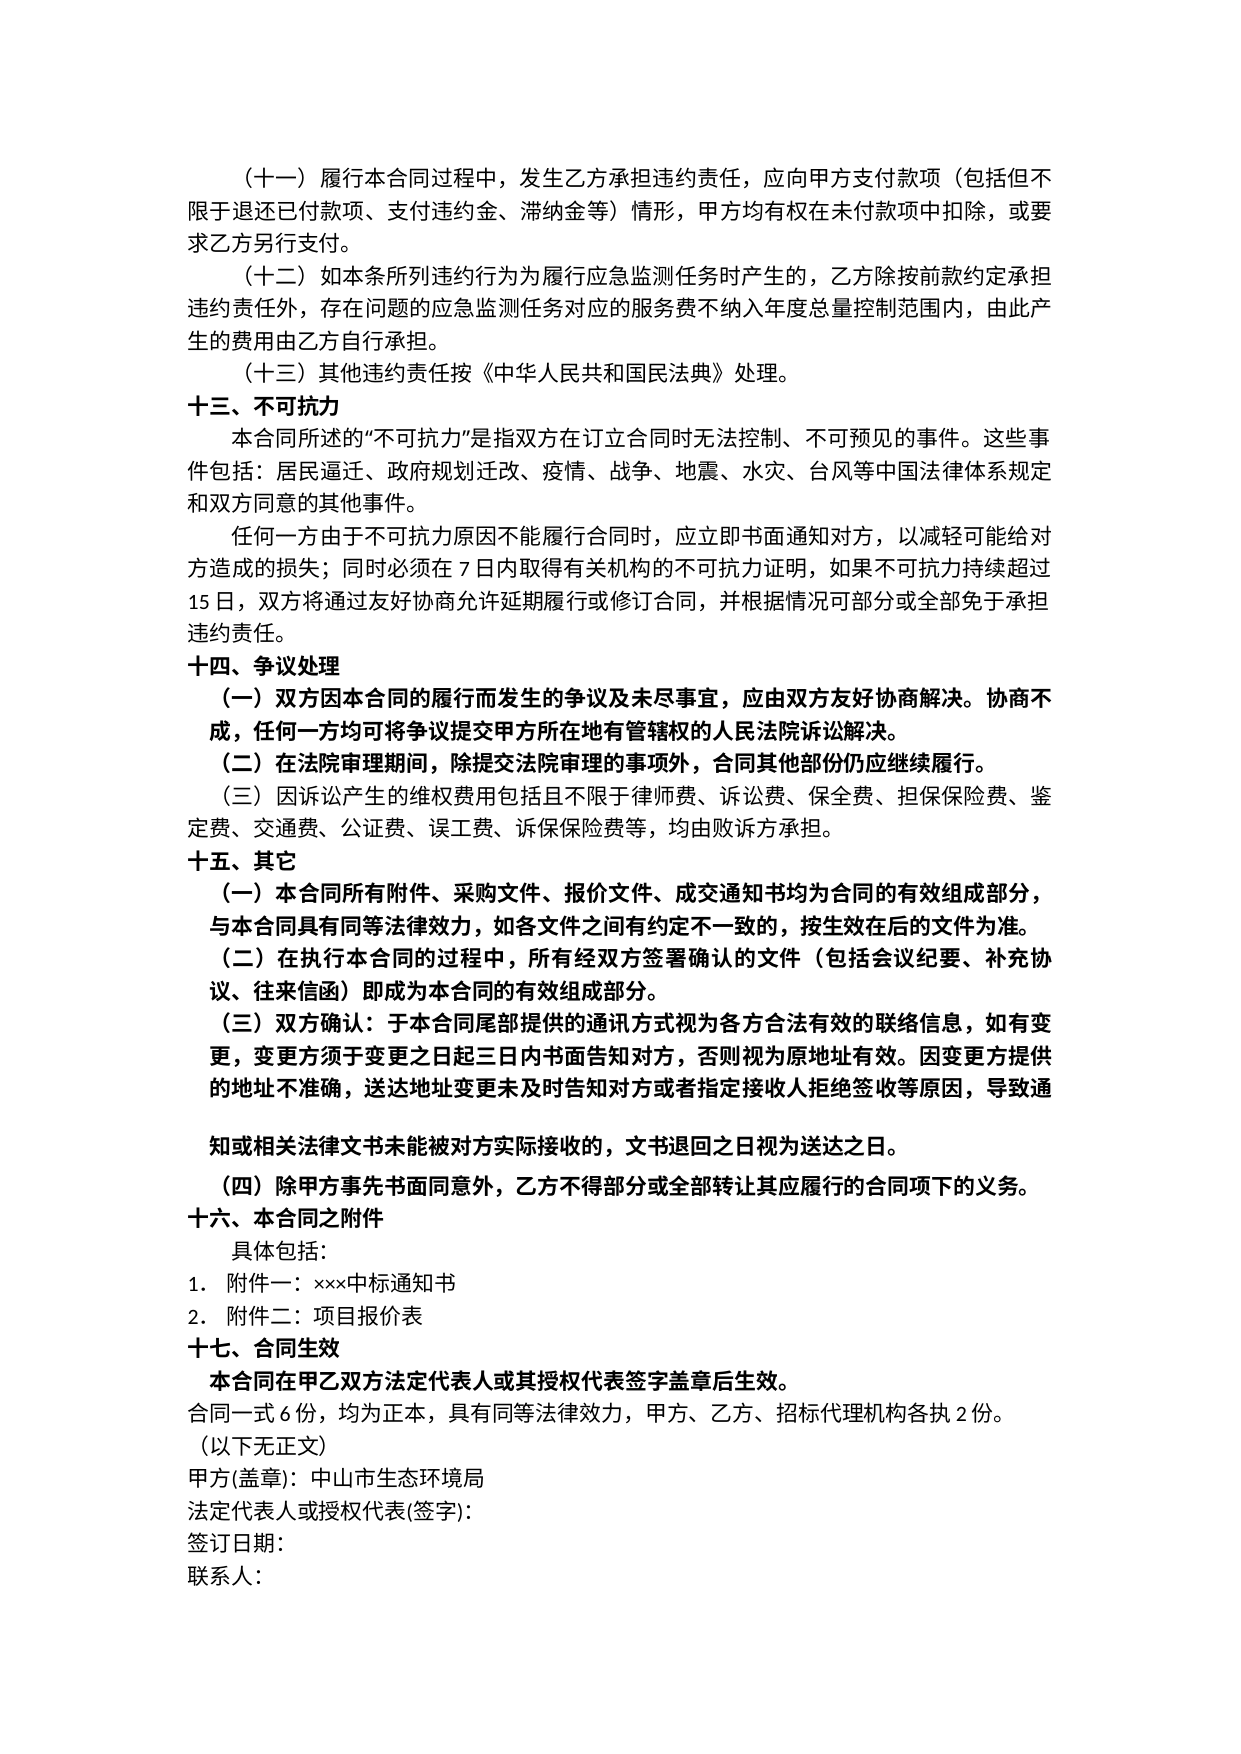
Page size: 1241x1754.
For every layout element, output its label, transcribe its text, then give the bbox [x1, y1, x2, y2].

text 十六、本合同之附件 [187, 1202, 1053, 1234]
text 十三、不可抗力 [187, 389, 1053, 422]
text （一）本合同所有附件、采购文件、报价文件、成交通知书均为合同的有效组成部分，与本合同具有同等法律效力，如各文件之间有约定不一致的，按生效在后的文件为准。 [209, 877, 1053, 942]
text 甲方(盖章)：中山市生态环境局 [187, 1462, 1053, 1494]
text （十二）如本条所列违约行为为履行应急监测任务时产生的，乙方除按前款约定承担违约责任外，存在问题的应急监测任务对应的服务费不纳入年度总量控制范围内，由此产生的费用由乙方自行承担。 [187, 259, 1053, 357]
text （二）在执行本合同的过程中，所有经双方签署确认的文件（包括会议纪要、补充协议、往来信函）即成为本合同的有效组成部分。 [209, 942, 1053, 1007]
text 签订日期： [187, 1527, 1053, 1559]
text 十七、合同生效 [187, 1332, 1053, 1364]
text 联系人： [187, 1559, 1053, 1592]
text 任何一方由于不可抗力原因不能履行合同时，应立即书面通知对方，以减轻可能给对方造成的损失；同时必须在7日内取得有关机构的不可抗力证明，如果不可抗力持续超过15日，双方将通过友好协商允许延期履行或修订合同，并根据情况可部分或全部免于承担违约责任。 [187, 519, 1053, 649]
text （四）除甲方事先书面同意外，乙方不得部分或全部转让其应履行的合同项下的义务。 [209, 1169, 1053, 1202]
text 1． 附件一：×××中标通知书 [187, 1267, 1053, 1299]
text 本合同所述的“不可抗力”是指双方在订立合同时无法控制、不可预见的事件。这些事件包括：居民逼迁、政府规划迁改、疫情、战争、地震、水灾、台风等中国法律体系规定和双方同意的其他事件。 [187, 422, 1053, 519]
text （三）双方确认：于本合同尾部提供的通讯方式视为各方合法有效的联络信息，如有变更，变更方须于变更之日起三日内书面告知对方，否则视为原地址有效。因变更方提供的地址不准确，送达地址变更未及时告知对方或者指定接收人拒绝签收等原因，导致通知或相关法律文书未能被对方实际接收的，文书退回之日视为送达之日。 [209, 1007, 1053, 1169]
text 法定代表人或授权代表(签字)： [187, 1494, 1053, 1527]
text 本合同在甲乙双方法定代表人或其授权代表签字盖章后生效。 [209, 1364, 1053, 1397]
text （十一）履行本合同过程中，发生乙方承担违约责任，应向甲方支付款项（包括但不限于退还已付款项、支付违约金、滞纳金等）情形，甲方均有权在未付款项中扣除，或要求乙方另行支付。 [187, 162, 1053, 259]
text （一）双方因本合同的履行而发生的争议及未尽事宜，应由双方友好协商解决。协商不成，任何一方均可将争议提交甲方所在地有管辖权的人民法院诉讼解决。 [209, 682, 1053, 747]
text （以下无正文） [187, 1429, 1053, 1462]
text 具体包括： [187, 1234, 1053, 1267]
text （二）在法院审理期间，除提交法院审理的事项外，合同其他部份仍应继续履行。 [209, 747, 1053, 779]
text 合同一式6份，均为正本，具有同等法律效力，甲方、乙方、招标代理机构各执2份。 [187, 1397, 1053, 1429]
text 十四、争议处理 [187, 649, 1053, 682]
text （三）因诉讼产生的维权费用包括且不限于律师费、诉讼费、保全费、担保保险费、鉴定费、交通费、公证费、误工费、诉保保险费等，均由败诉方承担。 [187, 779, 1053, 844]
text （十三）其他违约责任按《中华人民共和国民法典》处理。 [187, 357, 1053, 389]
text 2． 附件二：项目报价表 [187, 1299, 1053, 1332]
text 十五、其它 [187, 844, 1053, 877]
